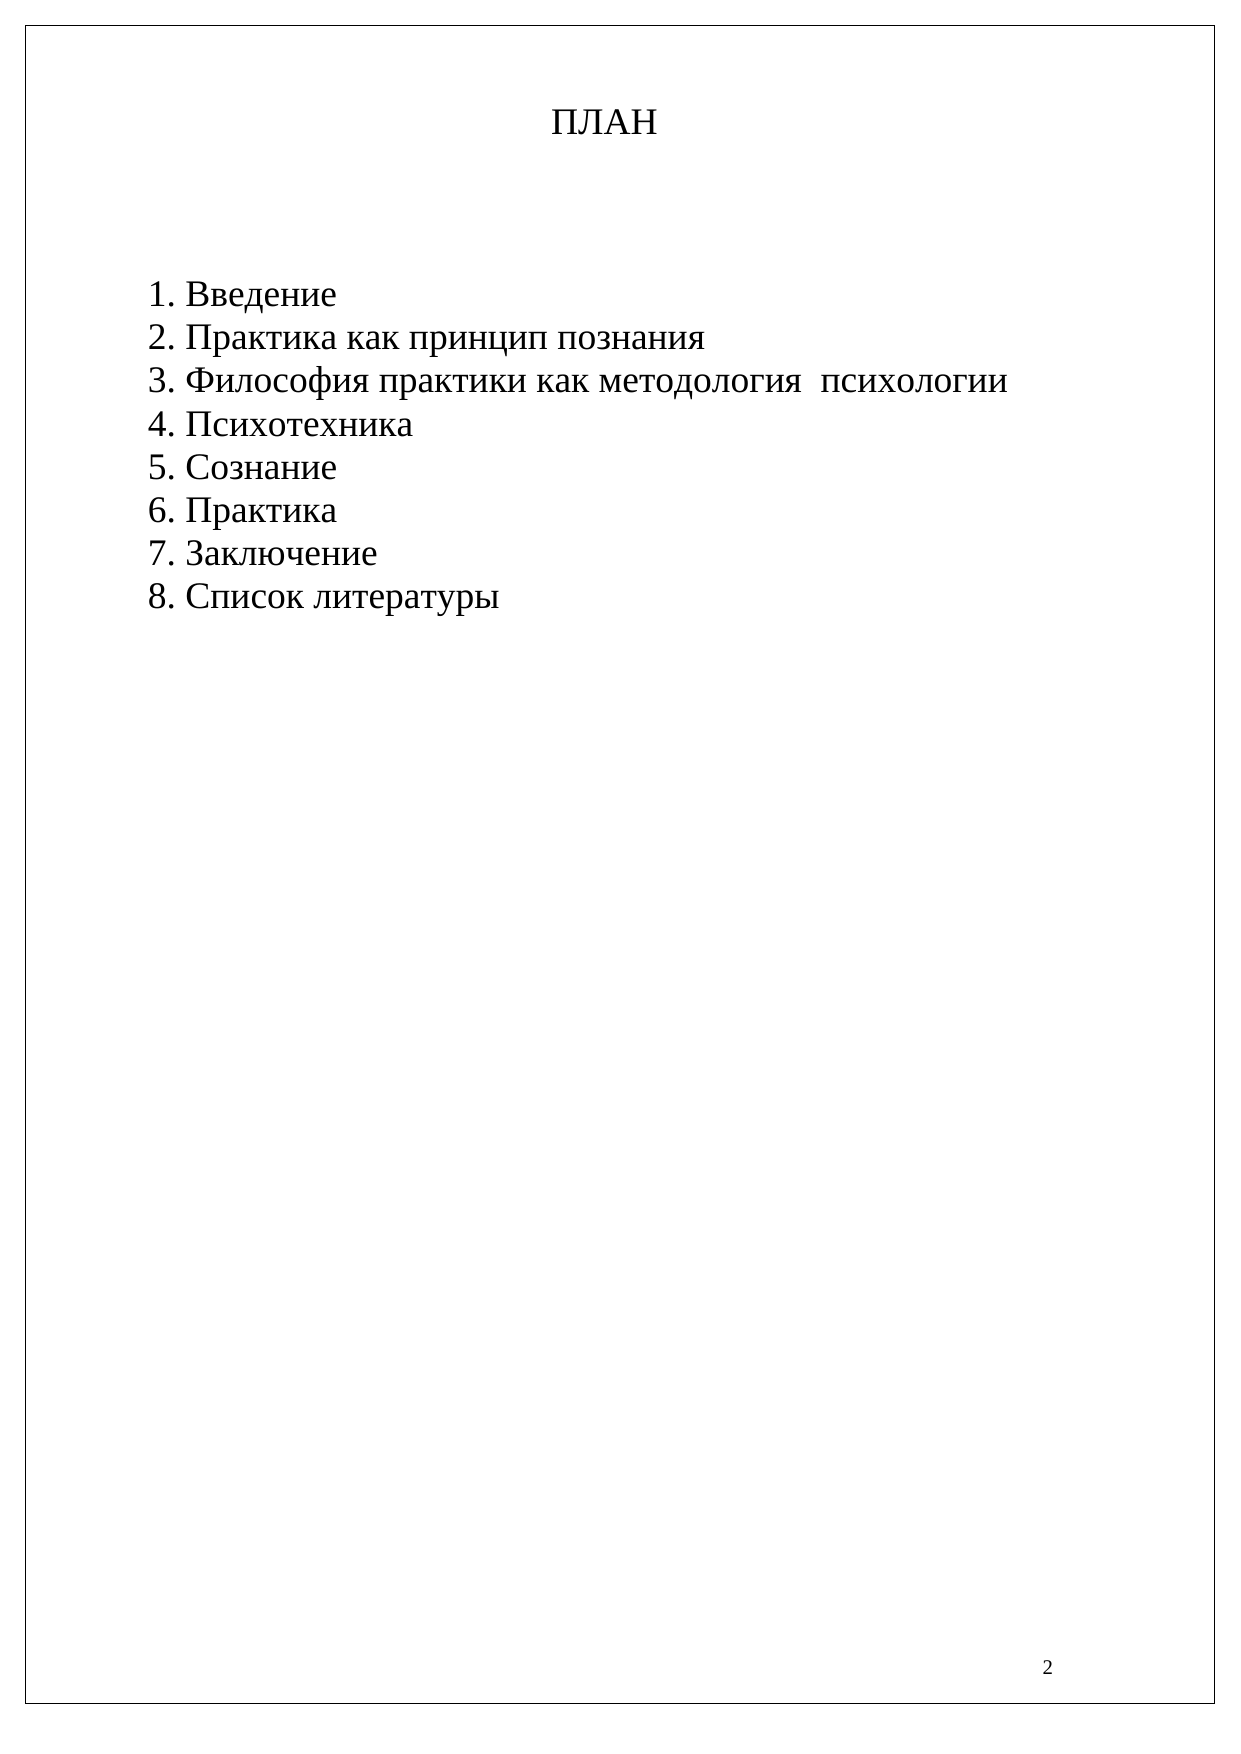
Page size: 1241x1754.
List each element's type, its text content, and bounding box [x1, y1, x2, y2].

list Введение [148, 272, 1053, 315]
text ПЛАН [148, 99, 1053, 142]
list Список литературы [148, 573, 1053, 617]
list Сознание [148, 444, 1053, 487]
list Заключение [148, 530, 1053, 573]
list Философия практики как методология психологии [148, 358, 1053, 401]
list Практика как принцип познания [148, 315, 1053, 358]
list Психотехника [148, 401, 1053, 444]
list Практика [148, 487, 1053, 530]
